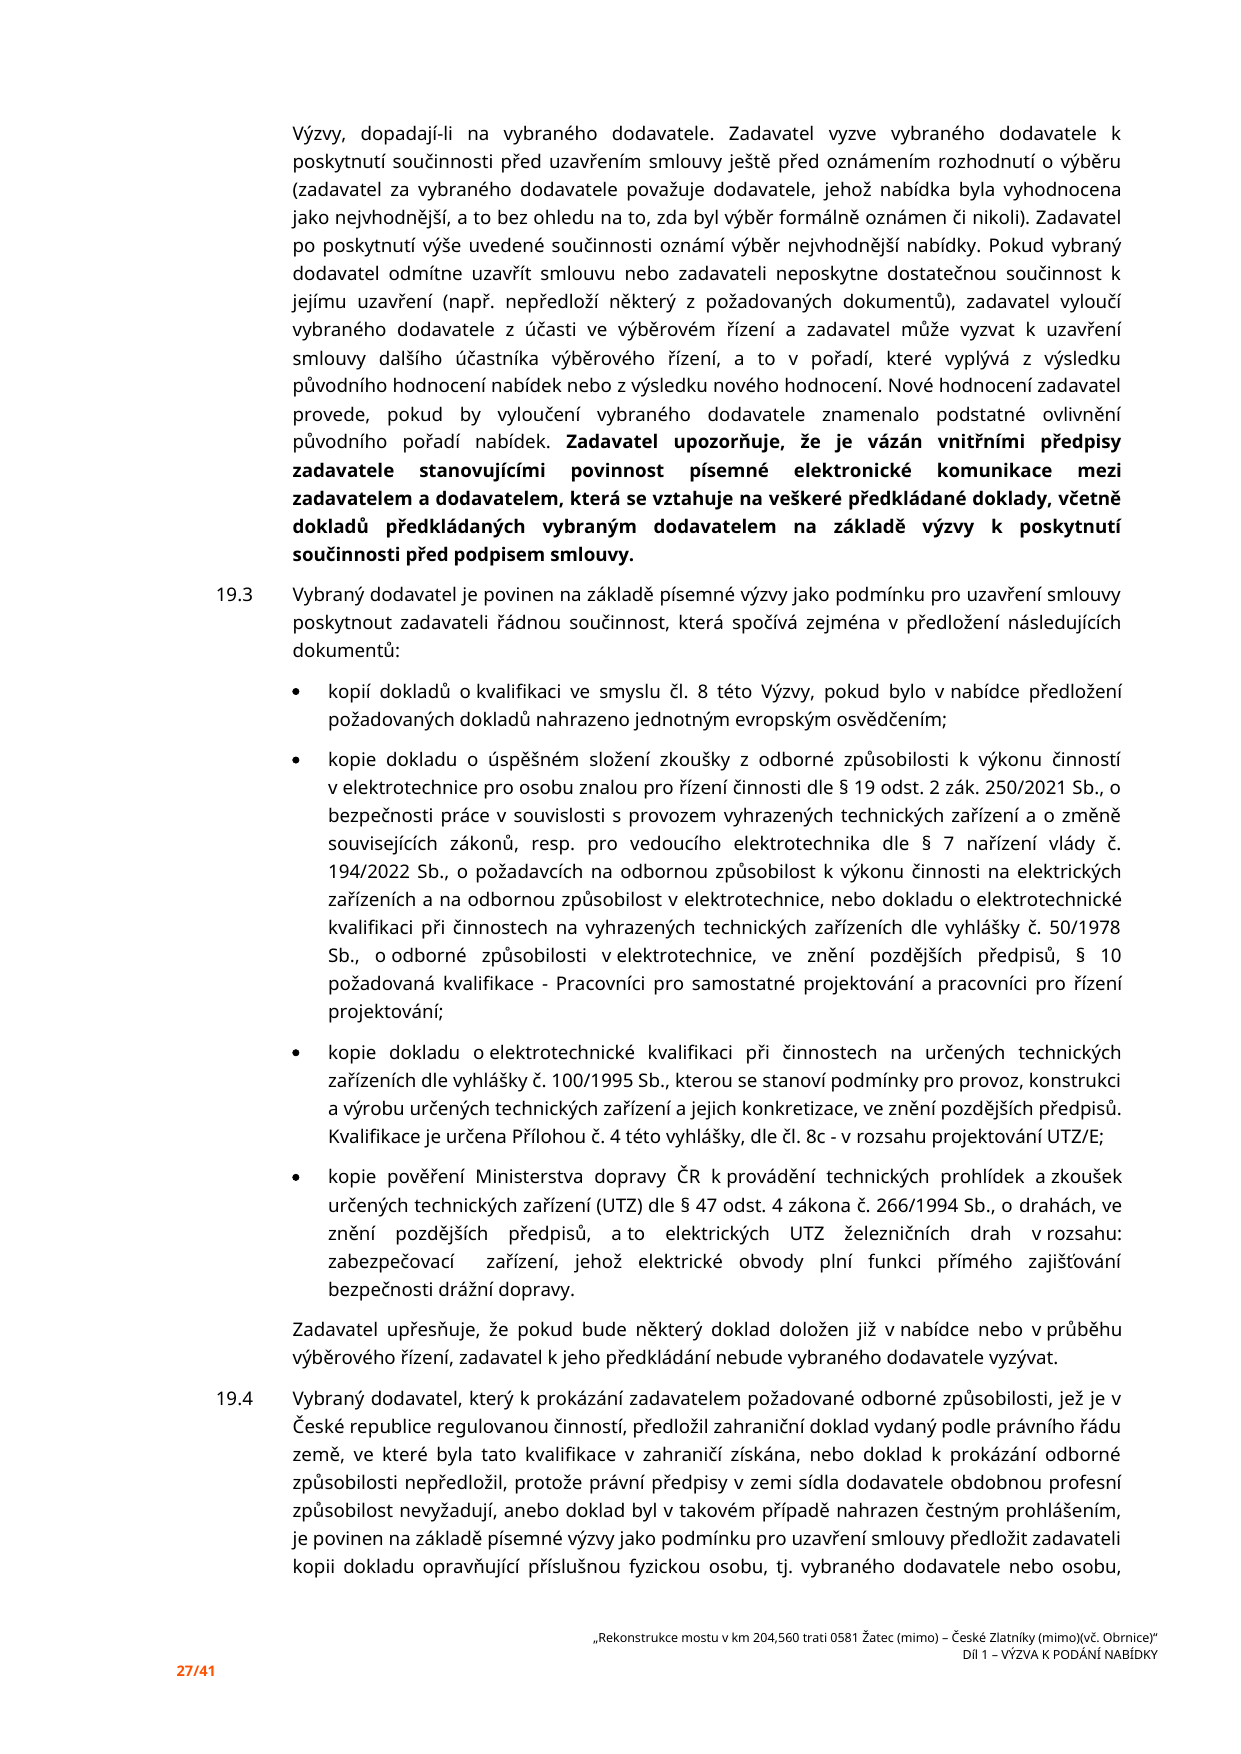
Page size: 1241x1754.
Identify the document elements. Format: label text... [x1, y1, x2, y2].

text kopie dokladu o elektrotechnické kvalifikaci při činnostech na určených technických zařízeních dle vyhlášky č. 100/1995 Sb., kterou se stanoví podmínky pro provoz, konstrukci a výrobu určených technických zařízení a jejich konkretizace, ve znění pozdějších předpisů. Kvalifikace je určena Přílohou č. 4 této vyhlášky, dle čl. 8c - v rozsahu projektování UTZ/E; [292, 1039, 1122, 1149]
text kopií dokladů o kvalifikaci ve smyslu čl. 8 této Výzvy, pokud bylo v nabídce předložení požadovaných dokladů nahrazeno jednotným evropským osvědčením; [292, 678, 1122, 732]
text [216, 121, 1122, 566]
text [216, 1385, 1122, 1579]
text Vybraný dodavatel je povinen na základě písemné výzvy jako podmínku pro uzavření smlouvy poskytnout zadavateli řádnou součinnost, která spočívá zejména v předložení následujících dokumentů: [216, 581, 1122, 663]
text Zadavatel upřesňuje, že pokud bude některý doklad doložen již v nabídce nebo v průběhu výběrového řízení, zadavatel k jeho předkládání nebude vybraného dodavatele vyzývat. [292, 1316, 1122, 1370]
text kopie pověření Ministerstva dopravy ČR k provádění technických prohlídek a zkoušek určených technických zařízení (UTZ) dle § 47 odst. 4 zákona č. 266/1994 Sb., o drahách, ve znění pozdějších předpisů, a to elektrických UTZ železničních drah v rozsahu: zabezpečovací zařízení, jehož elektrické obvody plní funkci přímého zajišťování bezpečnosti drážní dopravy. [292, 1164, 1122, 1301]
text kopie dokladu o úspěšném složení zkoušky z odborné způsobilosti k výkonu činností v elektrotechnice pro osobu znalou pro řízení činnosti dle § 19 odst. 2 zák. 250/2021 Sb., o bezpečnosti práce v souvislosti s provozem vyhrazených technických zařízení a o změně souvisejících zákonů, resp. pro vedoucího elektrotechnika dle § 7 nařízení vlády č. 194/2022 Sb., o požadavcích na odbornou způsobilost k výkonu činnosti na elektrických zařízeních a na odbornou způsobilost v elektrotechnice, nebo dokladu o elektrotechnické kvalifikaci při činnostech na vyhrazených technických zařízeních dle vyhlášky č. 50/1978 Sb., o odborné způsobilosti v elektrotechnice, ve znění pozdějších předpisů, § 10 požadovaná kvalifikace - Pracovníci pro samostatné projektování a pracovníci pro řízení projektování; [292, 747, 1122, 1024]
